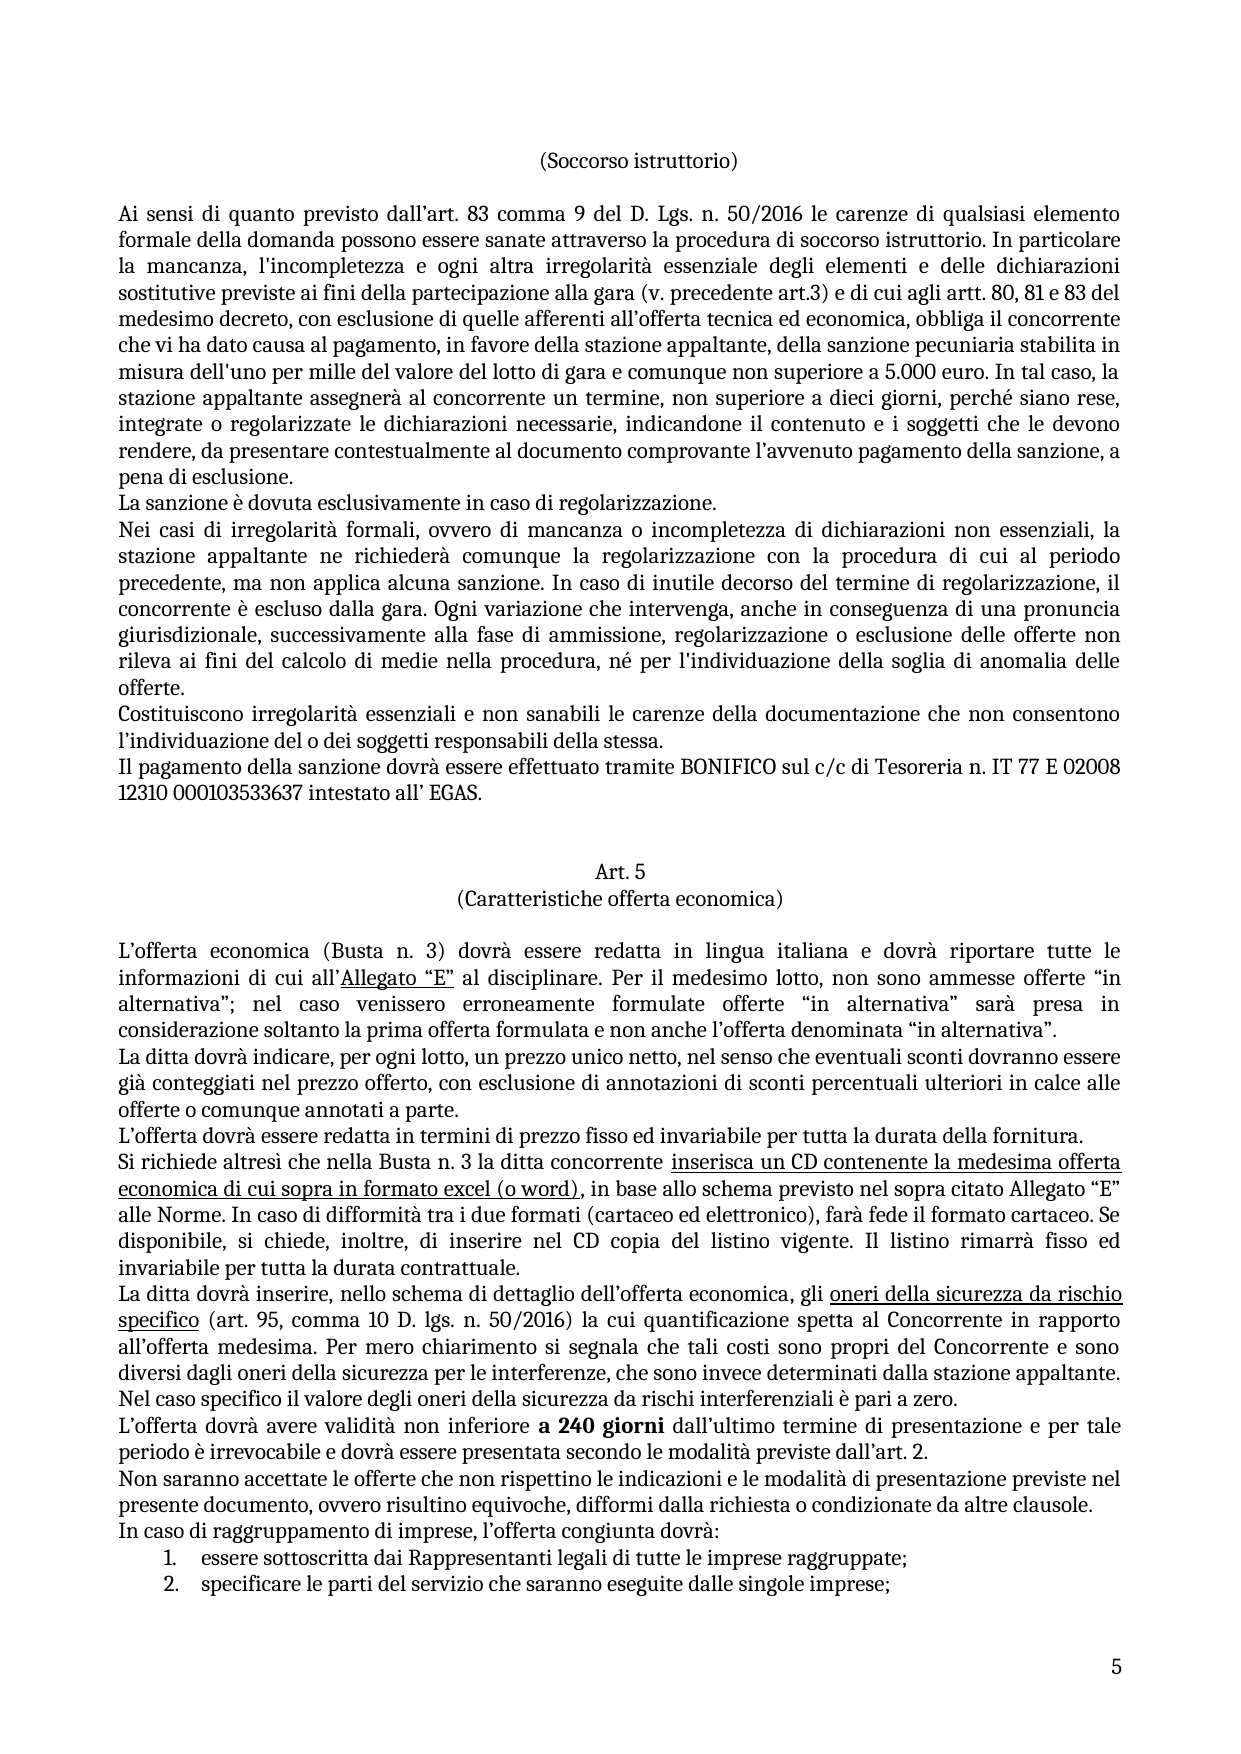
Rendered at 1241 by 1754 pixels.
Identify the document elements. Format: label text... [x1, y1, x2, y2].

text La sanzione è dovuta esclusivamente in caso di regolarizzazione. [118, 490, 1122, 517]
text Si richiede altresì che nella Busta n. 3 la ditta concorrente inserisca un CD contenente la medesima offerta economica di cui sopra in formato excel (o word), in base allo schema previsto nel sopra citato Allegato “E” alle Norme. In caso di difformità tra i due formati (cartaceo ed elettronico), farà fede il formato cartaceo. Se disponibile, si chiede, inoltre, di inserire nel CD copia del listino vigente. Il listino rimarrà fisso ed invariabile per tutta la durata contrattuale. [118, 1149, 1122, 1281]
text (Caratteristiche offerta economica) [118, 886, 1122, 912]
text La ditta dovrà indicare, per ogni lotto, un prezzo unico netto, nel senso che eventuali sconti dovranno essere già conteggiati nel prezzo offerto, con esclusione di annotazioni di sconti percentuali ulteriori in calce alle offerte o comunque annotati a parte. [118, 1044, 1122, 1123]
text Il pagamento della sanzione dovrà essere effettuato tramite BONIFICO sul c/c di Tesoreria n. IT 77 E 02008 12310 000103533637 intestato all’ EGAS. [118, 754, 1122, 806]
text L’offerta dovrà avere validità non inferiore a 240 giorni dall’ultimo termine di presentazione e per tale periodo è irrevocabile e dovrà essere presentata secondo le modalità previste dall’art. 2. [118, 1413, 1122, 1465]
text L’offerta dovrà essere redatta in termini di prezzo fisso ed invariabile per tutta la durata della fornitura. [118, 1123, 1122, 1149]
list specificare le parti del servizio che saranno eseguite dalle singole imprese; [163, 1571, 1122, 1597]
text L’offerta economica (Busta n. 3) dovrà essere redatta in lingua italiana e dovrà riportare tutte le informazioni di cui all’Allegato “E” al disciplinare. Per il medesimo lotto, non sono ammesse offerte “in alternativa”; nel caso venissero erroneamente formulate offerte “in alternativa” sarà presa in considerazione soltanto la prima offerta formulata e non anche l’offerta denominata “in alternativa”. [118, 938, 1122, 1044]
text Costituiscono irregolarità essenziali e non sanabili le carenze della documentazione che non consentono l’individuazione del o dei soggetti responsabili della stessa. [118, 701, 1122, 754]
text Art. 5 [118, 859, 1122, 886]
text In caso di raggruppamento di imprese, l’offerta congiunta dovrà: [118, 1518, 1122, 1544]
text Nei casi di irregolarità formali, ovvero di mancanza o incompletezza di dichiarazioni non essenziali, la stazione appaltante ne richiederà comunque la regolarizzazione con la procedura di cui al periodo precedente, ma non applica alcuna sanzione. In caso di inutile decorso del termine di regolarizzazione, il concorrente è escluso dalla gara. Ogni variazione che intervenga, anche in conseguenza di una pronuncia giurisdizionale, successivamente alla fase di ammissione, regolarizzazione o esclusione delle offerte non rileva ai fini del calcolo di medie nella procedura, né per l'individuazione della soglia di anomalia delle offerte. [118, 517, 1122, 701]
list essere sottoscritta dai Rappresentanti legali di tutte le imprese raggruppate; [163, 1544, 1122, 1571]
text Non saranno accettate le offerte che non rispettino le indicazioni e le modalità di presentazione previste nel presente documento, ovvero risultino equivoche, difformi dalla richiesta o condizionate da altre clausole. [118, 1465, 1122, 1518]
text (Soccorso istruttorio) [156, 148, 1122, 174]
text Ai sensi di quanto previsto dall’art. 83 comma 9 del D. Lgs. n. 50/2016 le carenze di qualsiasi elemento formale della domanda possono essere sanate attraverso la procedura di soccorso istruttorio. In particolare la mancanza, l'incompletezza e ogni altra irregolarità essenziale degli elementi e delle dichiarazioni sostitutive previste ai fini della partecipazione alla gara (v. precedente art.3) e di cui agli artt. 80, 81 e 83 del medesimo decreto, con esclusione di quelle afferenti all’offerta tecnica ed economica, obbliga il concorrente che vi ha dato causa al pagamento, in favore della stazione appaltante, della sanzione pecuniaria stabilita in misura dell'uno per mille del valore del lotto di gara e comunque non superiore a 5.000 euro. In tal caso, la stazione appaltante assegnerà al concorrente un termine, non superiore a dieci giorni, perché siano rese, integrate o regolarizzate le dichiarazioni necessarie, indicandone il contenuto e i soggetti che le devono rendere, da presentare contestualmente al documento comprovante l’avvenuto pagamento della sanzione, a pena di esclusione. [118, 200, 1122, 490]
text La ditta dovrà inserire, nello schema di dettaglio dell’offerta economica, gli oneri della sicurezza da rischio specifico (art. 95, comma 10 D. lgs. n. 50/2016) la cui quantificazione spetta al Concorrente in rapporto all’offerta medesima. Per mero chiarimento si segnala che tali costi sono propri del Concorrente e sono diversi dagli oneri della sicurezza per le interferenze, che sono invece determinati dalla stazione appaltante. Nel caso specifico il valore degli oneri della sicurezza da rischi interferenziali è pari a zero. [118, 1281, 1122, 1413]
